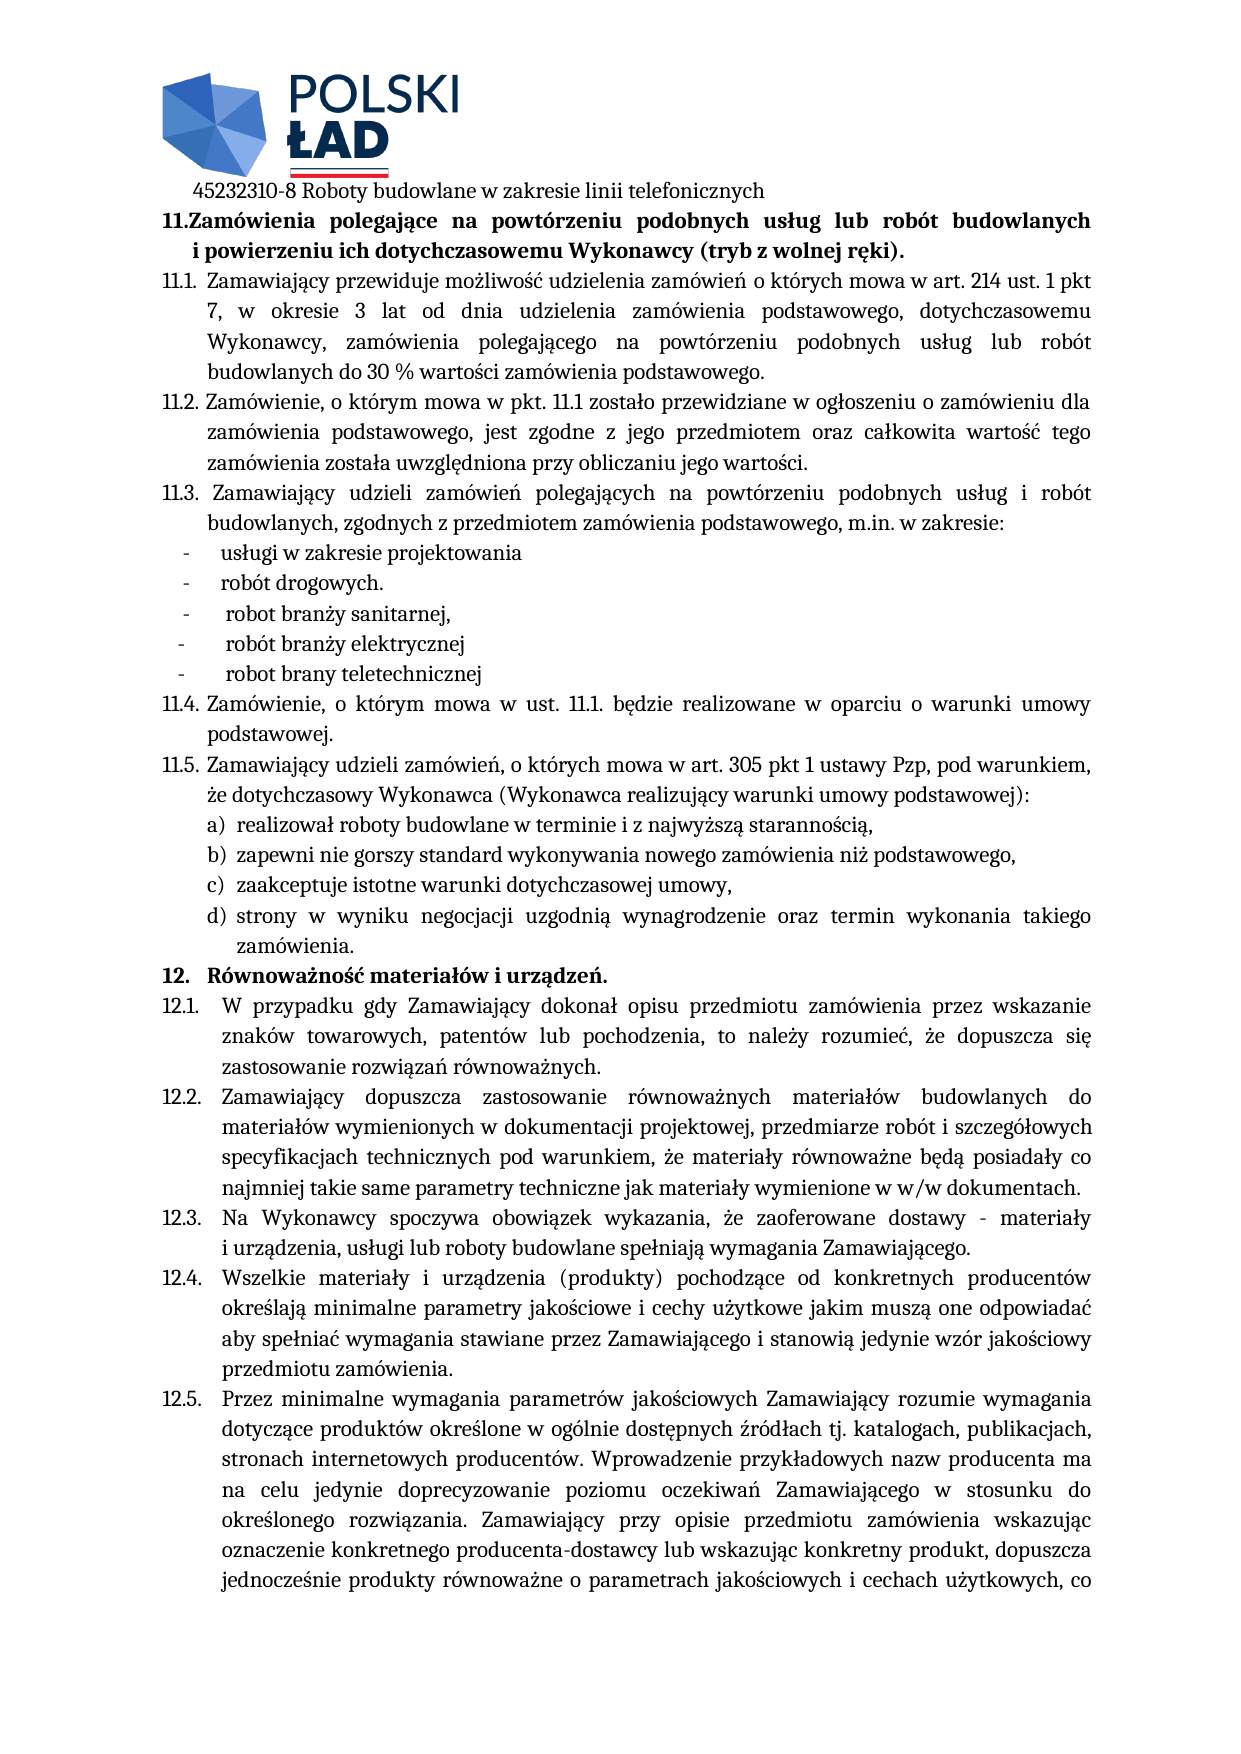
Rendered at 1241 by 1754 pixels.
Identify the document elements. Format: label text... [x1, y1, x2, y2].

text 12.4. Wszelkie materiały i urządzenia (produkty) pochodzące od konkretnych producentów określają minimalne parametry jakościowe i cechy użytkowe jakim muszą one odpowiadać aby spełniać wymagania stawiane przez Zamawiającego i stanowią jedynie wzór jakościowy przedmiotu zamówienia. [162, 1265, 1092, 1382]
text 11.4. Zamówienie, o którym mowa w ust. 11.1. będzie realizowane w oparciu o warunki umowy podstawowej. [162, 691, 1092, 747]
text 11.5. Zamawiający udzieli zamówień, o których mowa w art. 305 pkt 1 ustawy Pzp, pod warunkiem, że dotychczasowy Wykonawca (Wykonawca realizujący warunki umowy podstawowej): [162, 751, 1092, 808]
list strony w wyniku negocjacji uzgodnią wynagrodzenie oraz termin wykonania takiego zamówienia. [207, 902, 1092, 959]
text 45232310-8 Roboty budowlane w zakresie linii telefonicznych [148, 177, 1092, 204]
text - robót drogowych. [162, 570, 1092, 596]
text 12.2. Zamawiający dopuszcza zastosowanie równoważnych materiałów budowlanych do materiałów wymienionych w dokumentacji projektowej, przedmiarze robót i szczegółowych specyfikacjach technicznych pod warunkiem, że materiały równoważne będą posiadały co najmniej takie same parametry techniczne jak materiały wymienione w w/w dokumentach. [162, 1084, 1092, 1201]
text 12.1. W przypadku gdy Zamawiający dokonał opisu przedmiotu zamówienia przez wskazanie znaków towarowych, patentów lub pochodzenia, to należy rozumieć, że dopuszcza się zastosowanie rozwiązań równoważnych. [162, 993, 1092, 1080]
list zapewni nie gorszy standard wykonywania nowego zamówienia niż podstawowego, [207, 842, 1092, 868]
text 11.Zamówienia polegające na powtórzeniu podobnych usług lub robót budowlanych i powierzeniu ich dotychczasowemu Wykonawcy (tryb z wolnej ręki). [162, 208, 1092, 264]
text 12.3. Na Wykonawcy spoczywa obowiązek wykazania, że zaoferowane dostawy - materiały i urządzenia, usługi lub roboty budowlane spełniają wymagania Zamawiającego. [162, 1204, 1092, 1261]
picture [162, 73, 458, 178]
text 11.1. Zamawiający przewiduje możliwość udzielenia zamówień o których mowa w art. 214 ust. 1 pkt 7, w okresie 3 lat od dnia udzielenia zamówienia podstawowego, dotychczasowemu Wykonawcy, zamówienia polegającego na powtórzeniu podobnych usług lub robót budowlanych do 30 % wartości zamówienia podstawowego. [162, 268, 1092, 385]
list zaakceptuje istotne warunki dotychczasowej umowy, [207, 872, 1092, 898]
text 11.3. Zamawiający udzieli zamówień polegających na powtórzeniu podobnych usług i robót budowlanych, zgodnych z przedmiotem zamówienia podstawowego, m.in. w zakresie: [162, 479, 1092, 536]
list realizował roboty budowlane w terminie i z najwyższą starannością, [207, 812, 1092, 838]
text - usługi w zakresie projektowania [162, 540, 1092, 566]
text - robot brany teletechnicznej [162, 661, 1092, 687]
text 11.2. Zamówienie, o którym mowa w pkt. 11.1 zostało przewidziane w ogłoszeniu o zamówieniu dla zamówienia podstawowego, jest zgodne z jego przedmiotem oraz całkowita wartość tego zamówienia została uwzględniona przy obliczaniu jego wartości. [162, 389, 1092, 476]
text 12. Równoważność materiałów i urządzeń. [162, 963, 1092, 989]
text - robot branży sanitarnej, [162, 600, 1092, 627]
text - robót branży elektrycznej [162, 631, 1092, 657]
